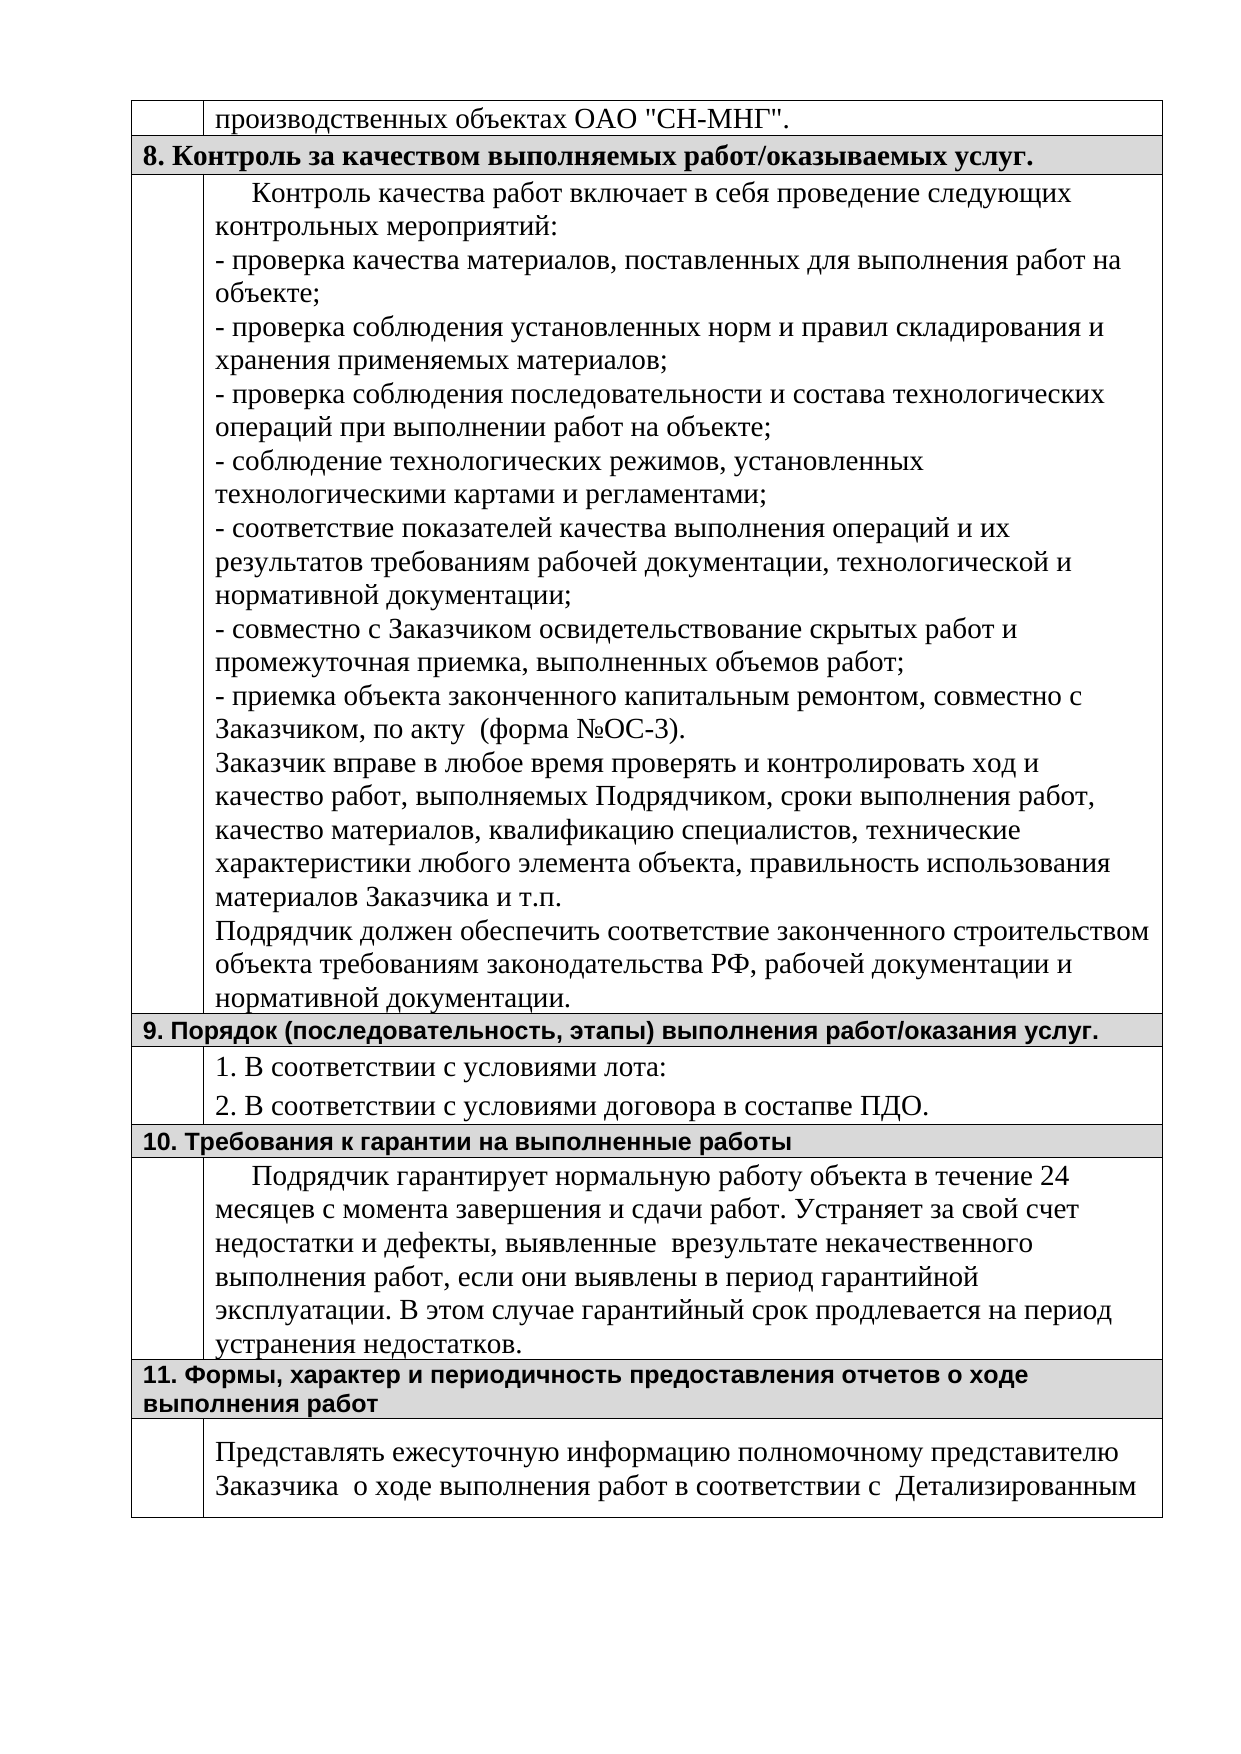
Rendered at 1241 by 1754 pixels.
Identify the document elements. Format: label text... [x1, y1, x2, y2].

table_cell [132, 1047, 203, 1124]
table_cell 10. Требования к гарантии на выполненные работы [132, 1125, 1162, 1157]
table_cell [204, 101, 1162, 135]
table_cell [132, 1419, 203, 1517]
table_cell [204, 1419, 1162, 1517]
table_cell 9. Порядок (последовательность, этапы) выполнения работ/оказания услуг. [132, 1014, 1162, 1046]
table_cell 8. Контроль за качеством выполняемых работ/оказываемых услуг. [132, 136, 1162, 174]
table_cell Контроль качества работ включает в себя проведение следующих контрольных мероприятий: - проверка качества материалов, поставленных для выполнения работ на объекте; - проверка соблюдения установленных норм и правил складирования и хранения применяемых материалов; - проверка соблюдения последовательности и состава технологических операций при выполнении работ на объекте; - соблюдение технологических режимов, установленных технологическими картами и регламентами; - соответствие показателей качества выполнения операций и их результатов требованиям рабочей документации, технологической и нормативной документации; - совместно с Заказчиком освидетельствование скрытых работ и промежуточная приемка, выполненных объемов работ; - приемка объекта законченного капитальным ремонтом, совместно с Заказчиком, по акту (форма №ОС-3). Заказчик вправе в любое время проверять и контролировать ход и качество работ, выполняемых Подрядчиком, сроки выполнения работ, качество материалов, квалификацию специалистов, технические характеристики любого элемента объекта, правильность использования материалов Заказчика и т.п. Подрядчик должен обеспечить соответствие законченного строительством объекта требованиям законодательства РФ, рабочей документации и нормативной документации. [204, 175, 1162, 1013]
table_cell Подрядчик гарантирует нормальную работу объекта в течение 24 месяцев с момента завершения и сдачи работ. Устраняет за свой счет недостатки и дефекты, выявленные врезультате некачественного выполнения работ, если они выявлены в период гарантийной эксплуатации. В этом случае гарантийный срок продлевается на период устранения недостатков. [204, 1158, 1162, 1359]
table_cell 2. В соответствии с условиями договора в состапве ПДО. [204, 1085, 1162, 1124]
table_cell [132, 1158, 203, 1359]
table_cell 11. Формы, характер и периодичность предоставления отчетов о ходе выполнения работ [132, 1360, 1162, 1418]
table_cell 1. В соответствии с условиями лота: [204, 1047, 1162, 1085]
table_cell [132, 175, 203, 1013]
